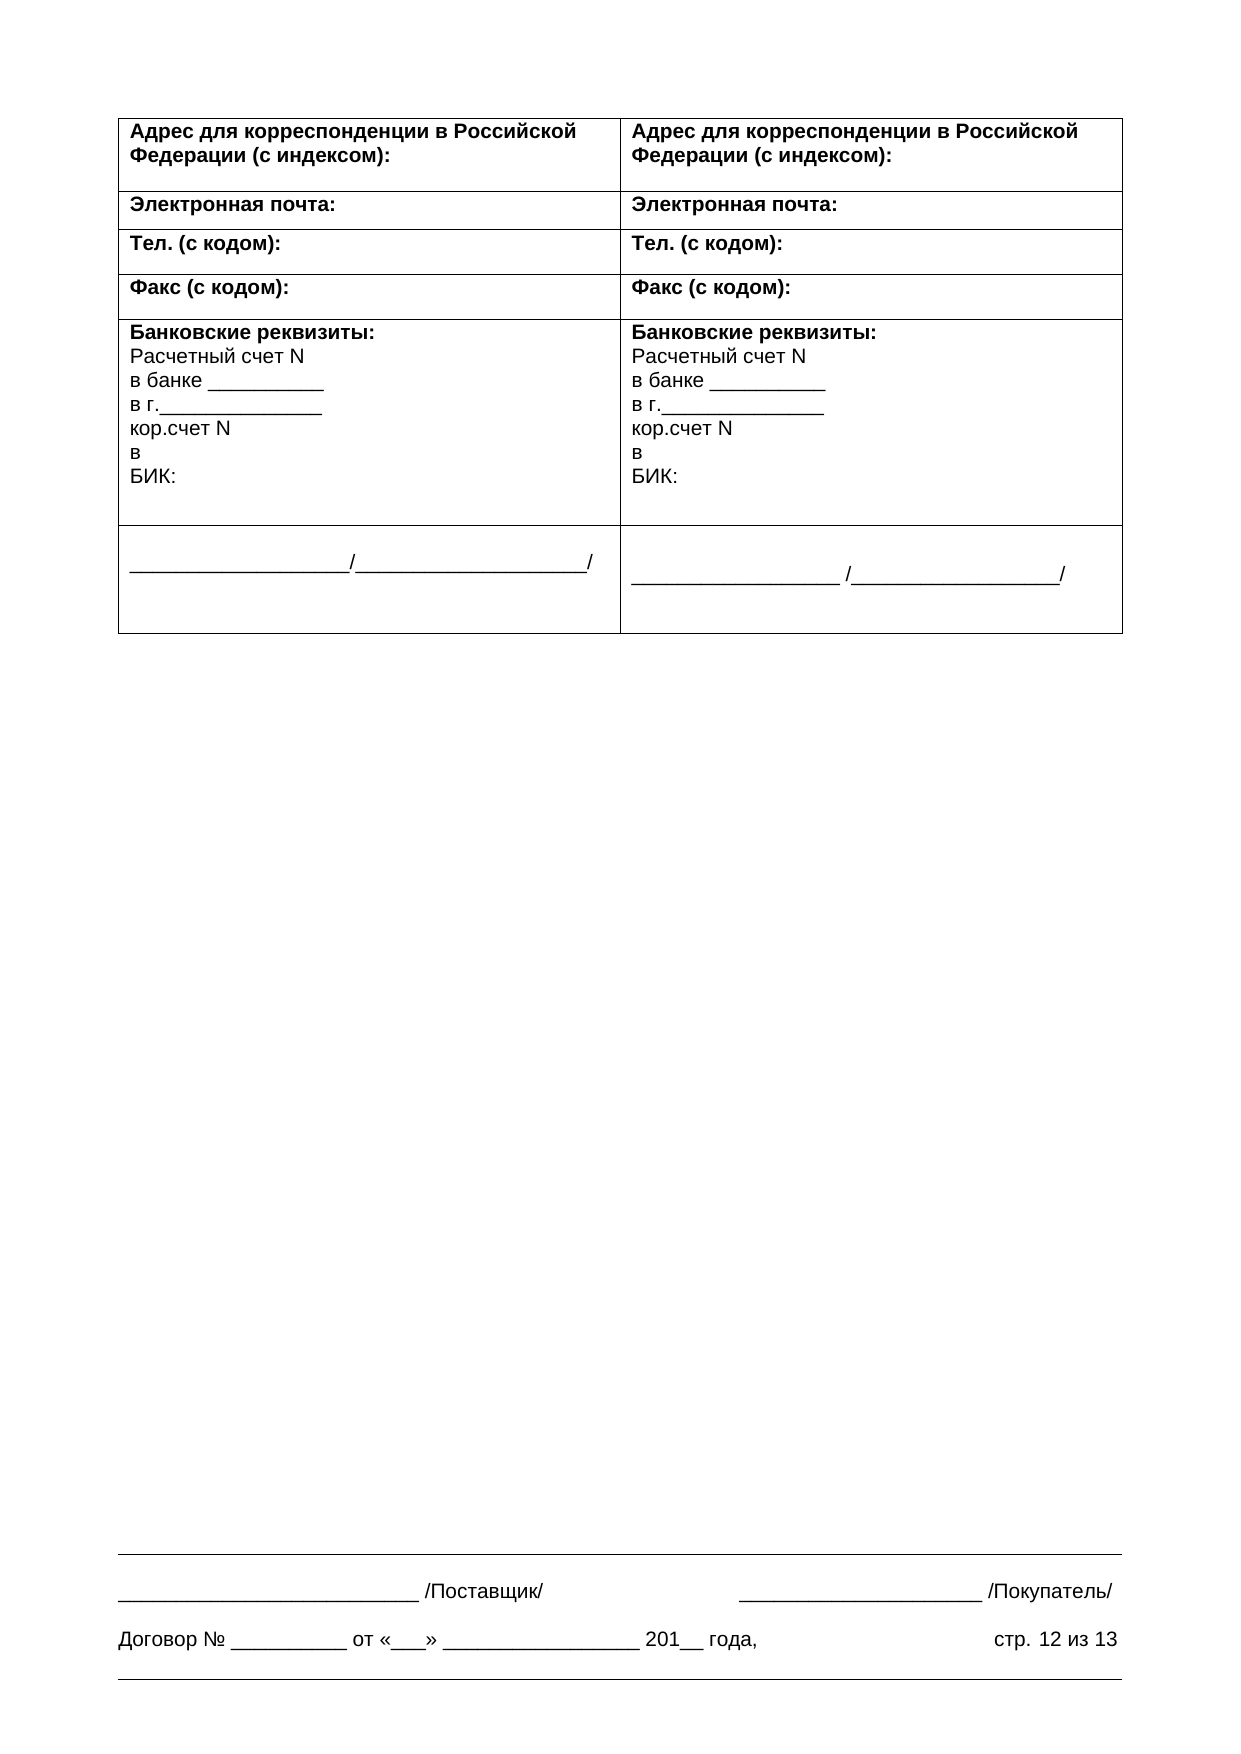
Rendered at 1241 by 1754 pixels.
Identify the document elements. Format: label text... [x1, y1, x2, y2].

table_cell __________________ /__________________/ [621, 526, 1122, 633]
table_cell Электронная почта: [621, 192, 1122, 229]
table_cell Электронная почта: [119, 192, 620, 229]
table_cell Банковские реквизиты: Расчетный счет N в банке __________ в г.______________ кор.счет N в БИК: [119, 320, 620, 524]
table_cell Адрес для корреспонденции в Российской Федерации (с индексом): [119, 119, 620, 191]
table_cell Тел. (с кодом): [119, 230, 620, 274]
table_cell Адрес для корреспонденции в Российской Федерации (с индексом): [621, 119, 1122, 191]
table_cell Тел. (с кодом): [621, 230, 1122, 274]
table_cell ___________________/____________________/ [119, 526, 620, 633]
table_cell Банковские реквизиты: Расчетный счет N в банке __________ в г.______________ кор.счет N в БИК: [621, 320, 1122, 524]
table_cell Факс (с кодом): [621, 275, 1122, 319]
table_cell Факс (с кодом): [119, 275, 620, 319]
